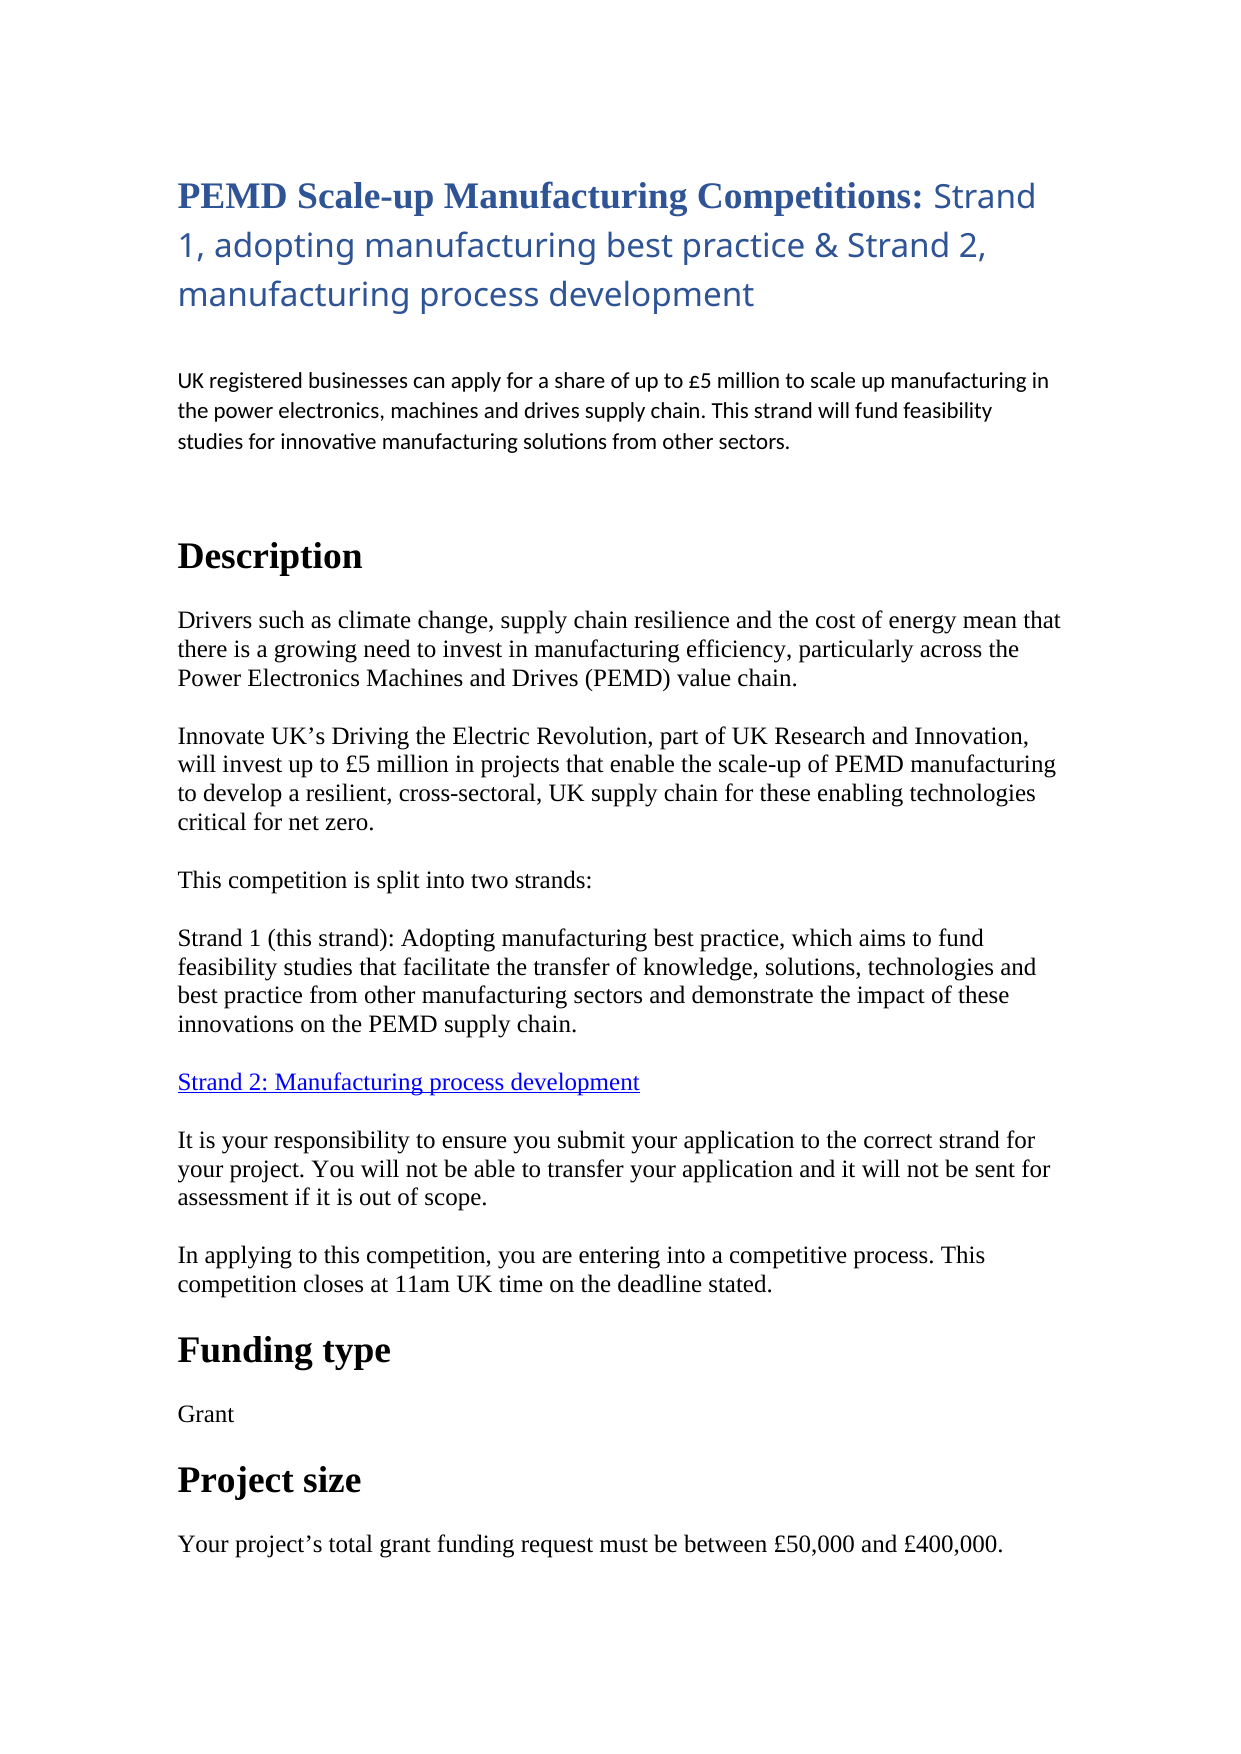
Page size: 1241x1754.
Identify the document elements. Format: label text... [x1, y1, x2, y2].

text In applying to this competition, you are entering into a competitive process. This competition closes at 11am UK time on the deadline stated. [177, 1240, 1063, 1298]
text Innovate UK’s Driving the Electric Revolution, part of UK Research and Innovation, will invest up to £5 million in projects that enable the scale-up of PEMD manufacturing to develop a resilient, cross-sectoral, UK supply chain for these enabling technologies critical for net zero. [177, 721, 1063, 836]
subtitle PEMD Scale-up Manufacturing Competitions: Strand 1, adopting manufacturing best practice & Strand 2, manufacturing process development [177, 173, 1063, 316]
text Funding type [177, 1327, 1063, 1370]
text Strand 2: Manufacturing process development [177, 1067, 1063, 1096]
text Grant [177, 1399, 1063, 1428]
text This competition is split into two strands: [177, 865, 1063, 894]
text Project size [177, 1457, 1063, 1500]
text Description [177, 533, 1063, 576]
text Your project’s total grant funding request must be between £50,000 and £400,000. [177, 1529, 1063, 1558]
text It is your responsibility to ensure you submit your application to the correct strand for your project. You will not be able to transfer your application and it will not be sent for assessment if it is out of scope. [177, 1125, 1063, 1211]
text UK registered businesses can apply for a share of up to £5 million to scale up manufacturing in the power electronics, machines and drives supply chain. This strand will fund feasibility studies for innovative manufacturing solutions from other sectors. [177, 366, 1063, 455]
text Strand 1 (this strand): Adopting manufacturing best practice, which aims to fund feasibility studies that facilitate the transfer of knowledge, solutions, technologies and best practice from other manufacturing sectors and demonstrate the impact of these innovations on the PEMD supply chain. [177, 923, 1063, 1038]
text Drivers such as climate change, supply chain resilience and the cost of energy mean that there is a growing need to invest in manufacturing efficiency, particularly across the Power Electronics Machines and Drives (PEMD) value chain. [177, 605, 1063, 692]
